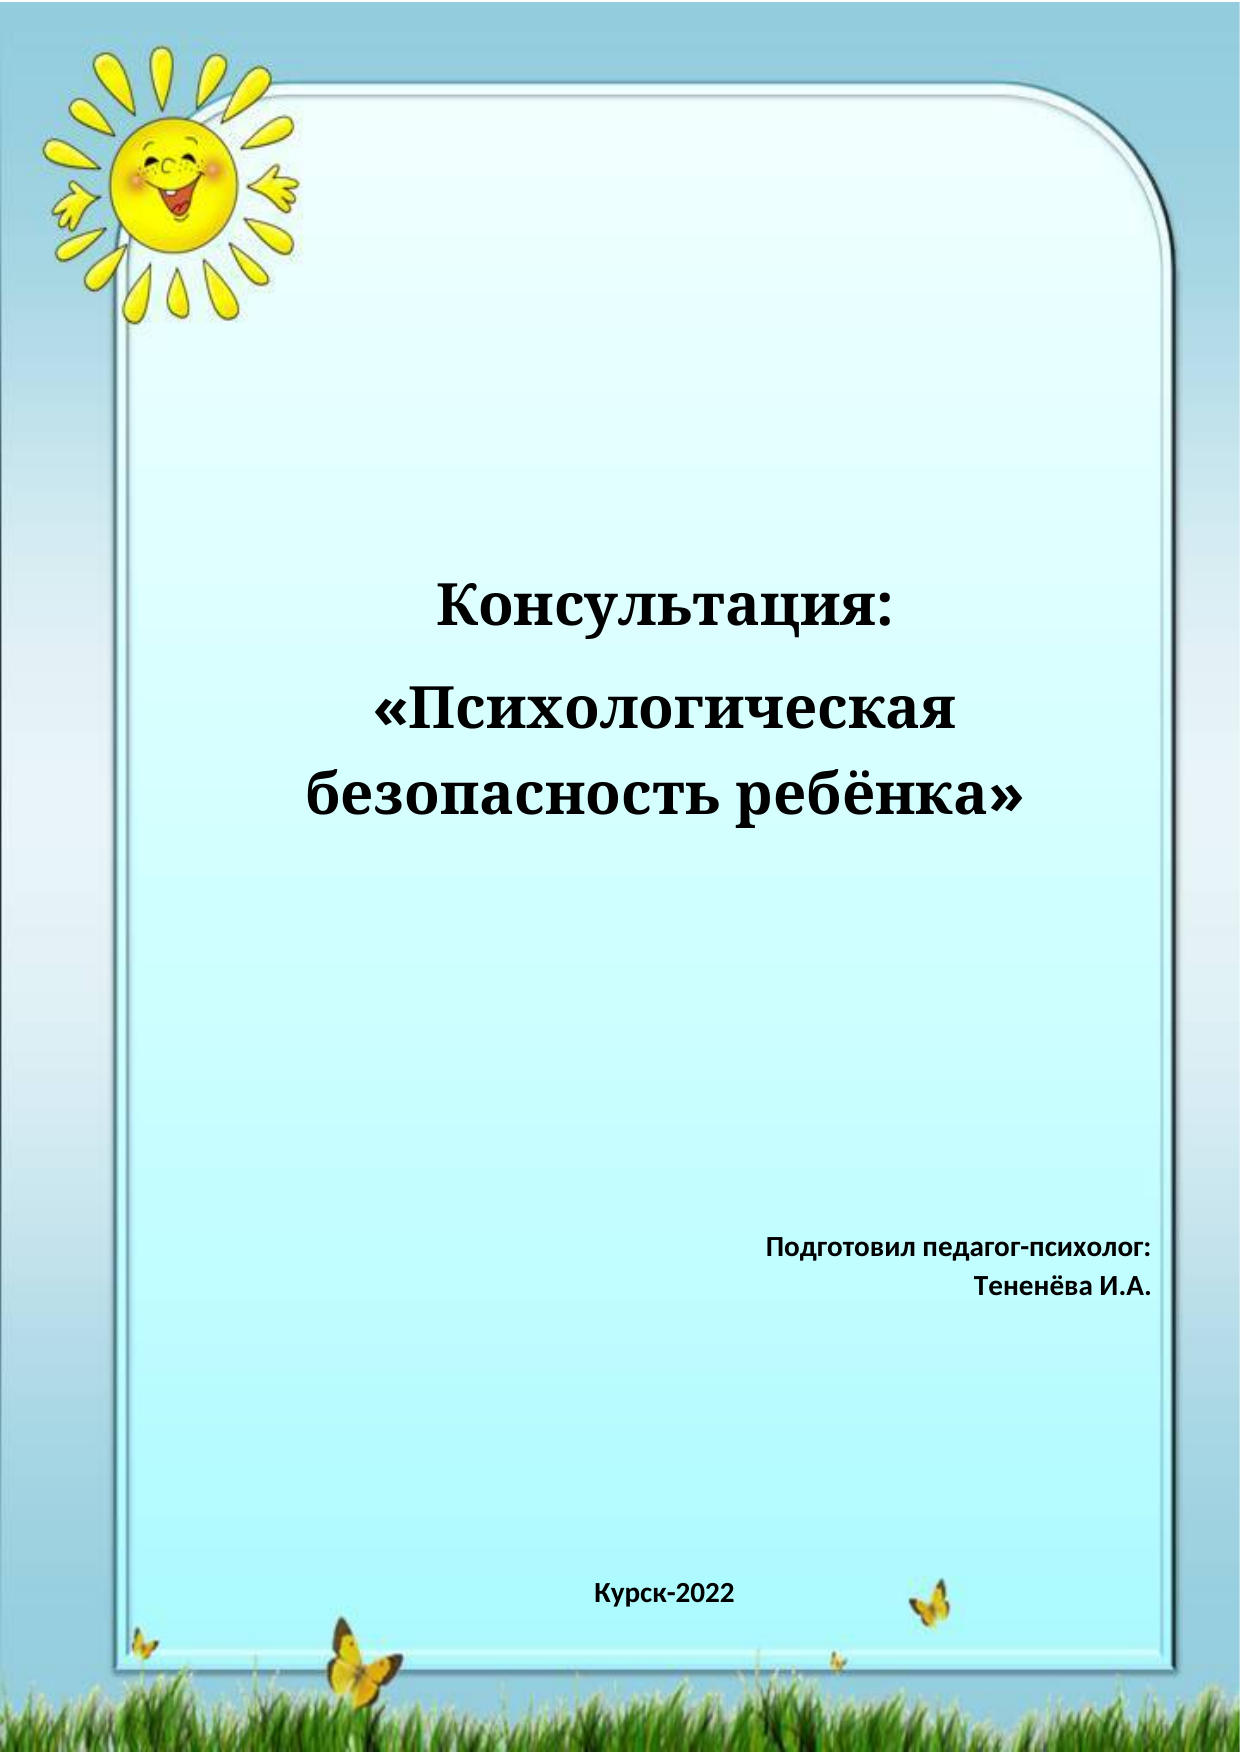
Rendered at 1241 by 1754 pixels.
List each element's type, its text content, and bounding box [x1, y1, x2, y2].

text «Психологическая безопасность ребёнка» [177, 666, 1152, 831]
text Курск-2022 [177, 1574, 1152, 1610]
text Подготовил педагог-психолог: [177, 1228, 1152, 1264]
picture [0, 2, 1240, 1752]
text Тененёва И.А. [177, 1267, 1152, 1302]
text Консультация: [177, 563, 1152, 643]
